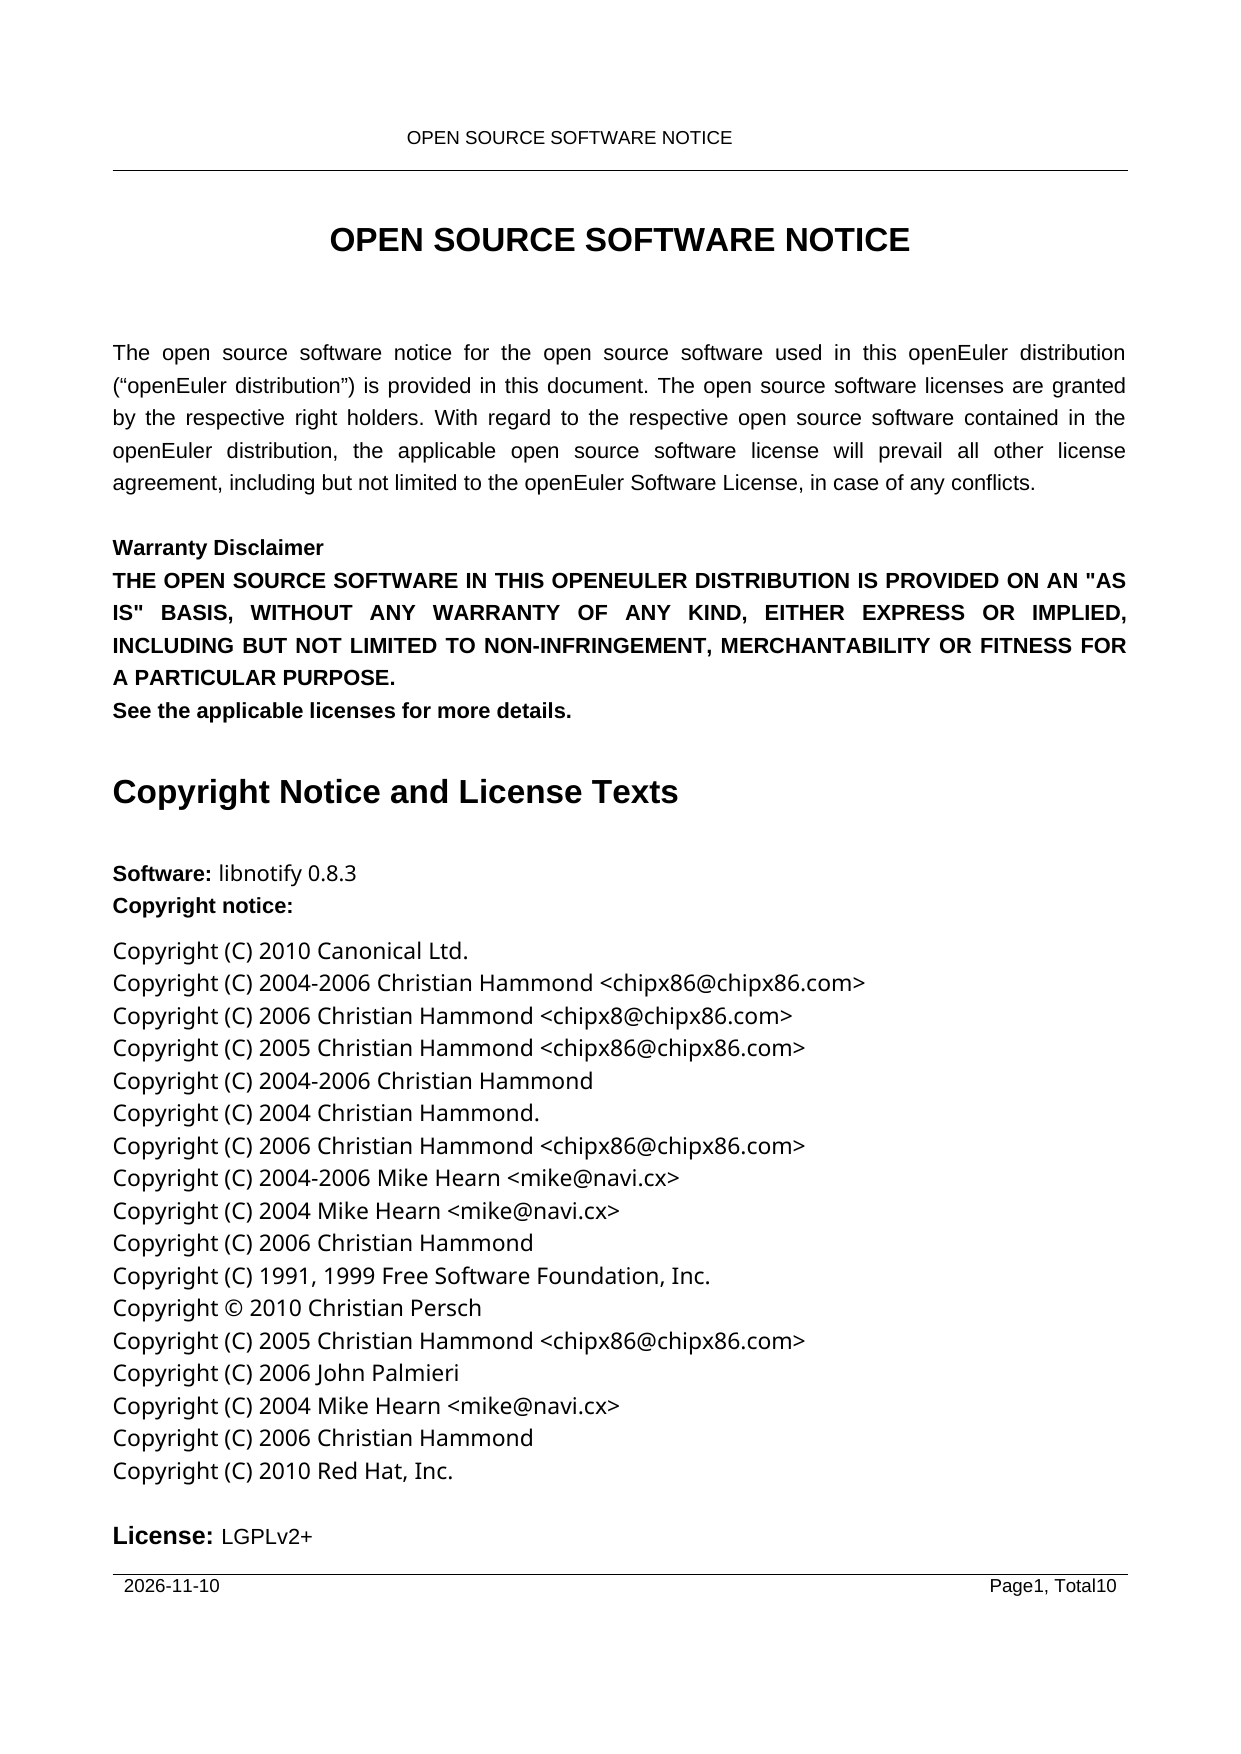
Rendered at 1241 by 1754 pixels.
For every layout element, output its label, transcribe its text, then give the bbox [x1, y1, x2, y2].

text THE OPEN SOURCE SOFTWARE IN THIS OPENEULER DISTRIBUTION IS PROVIDED ON AN "AS IS" BASIS, WITHOUT ANY WARRANTY OF ANY KIND, EITHER EXPRESS OR IMPLIED, INCLUDING BUT NOT LIMITED TO NON-INFRINGEMENT, MERCHANTABILITY OR FITNESS FOR A PARTICULAR PURPOSE. See the applicable licenses for more details. [112, 564, 1128, 726]
text OPEN SOURCE SOFTWARE NOTICE [112, 206, 1128, 271]
text The open source software notice for the open source software used in this openEuler distribution (“openEuler distribution”) is provided in this document. The open source software licenses are granted by the respective right holders. With regard to the respective open source software contained in the openEuler distribution, the applicable open source software license will prevail all other license agreement, including but not limited to the openEuler Software License, in case of any conflicts. [112, 336, 1128, 499]
text Copyright Notice and License Texts [112, 759, 1128, 824]
text Copyright notice: [112, 889, 1128, 921]
text Copyright (C) 2010 Canonical Ltd. Copyright (C) 2004-2006 Christian Hammond <chipx86@chipx86.com> Copyright (C) 2006 Christian Hammond <chipx8@chipx86.com> Copyright (C) 2005 Christian Hammond <chipx86@chipx86.com> Copyright (C) 2004-2006 Christian Hammond Copyright (C) 2004 Christian Hammond. Copyright (C) 2006 Christian Hammond <chipx86@chipx86.com> Copyright (C) 2004-2006 Mike Hearn <mike@navi.cx> Copyright (C) 2004 Mike Hearn <mike@navi.cx> Copyright (C) 2006 Christian Hammond Copyright (C) 1991, 1999 Free Software Foundation, Inc. Copyright © 2010 Christian Persch Copyright (C) 2005 Christian Hammond <chipx86@chipx86.com> Copyright (C) 2006 John Palmieri Copyright (C) 2004 Mike Hearn <mike@navi.cx> Copyright (C) 2006 Christian Hammond Copyright (C) 2010 Red Hat, Inc. [112, 934, 1128, 1519]
text License: LGPLv2+ [112, 1519, 1128, 1551]
text Warranty Disclaimer [112, 531, 1128, 564]
title Software: libnotify 0.8.3 [112, 856, 1128, 889]
